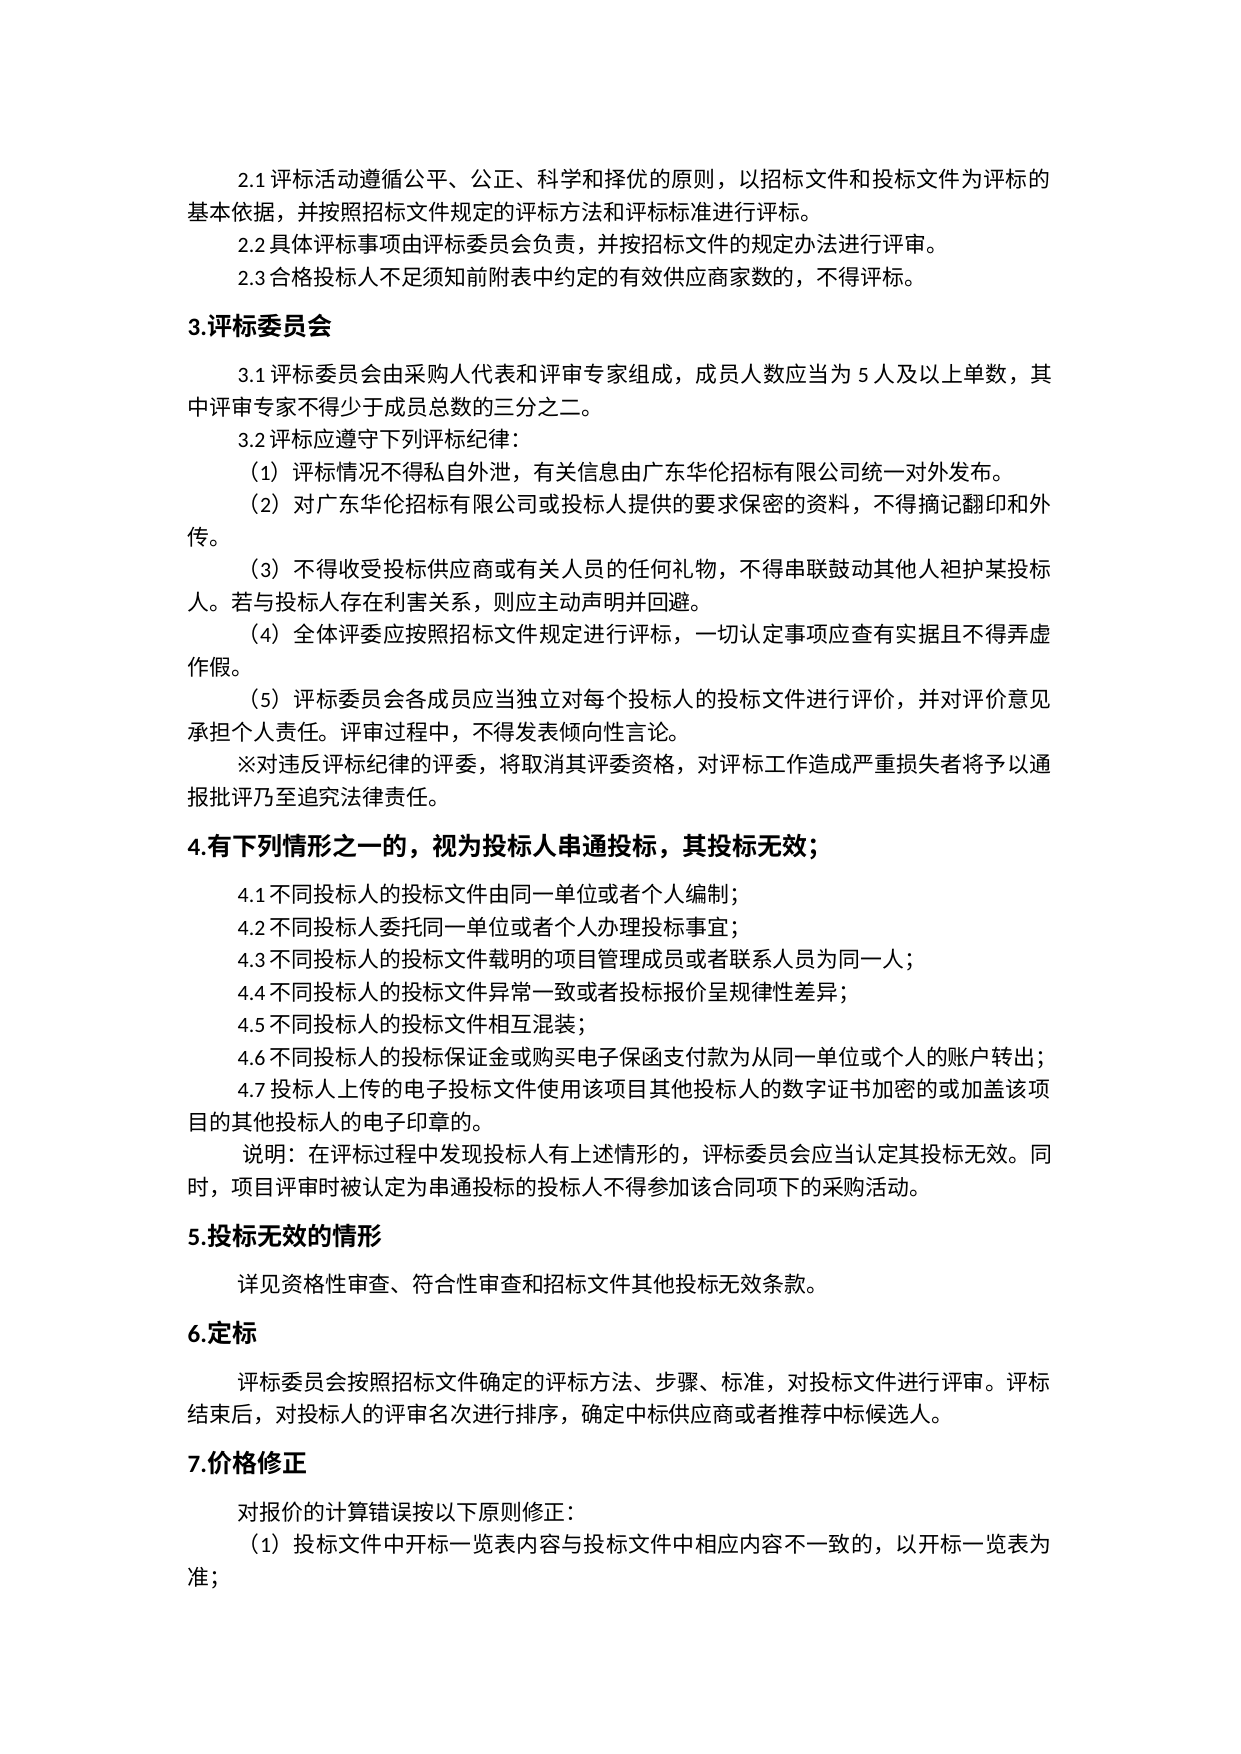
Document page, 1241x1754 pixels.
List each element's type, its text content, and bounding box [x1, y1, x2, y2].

text 3.评标委员会 [187, 292, 1053, 357]
text 4.7投标人上传的电子投标文件使用该项目其他投标人的数字证书加密的或加盖该项目的其他投标人的电子印章的。 [187, 1072, 1053, 1137]
text 详见资格性审查、符合性审查和招标文件其他投标无效条款。 [187, 1267, 1053, 1299]
text 5.投标无效的情形 [187, 1202, 1053, 1267]
text （3）不得收受投标供应商或有关人员的任何礼物，不得串联鼓动其他人袒护某投标人。若与投标人存在利害关系，则应主动声明并回避。 [187, 552, 1053, 617]
text 4.6不同投标人的投标保证金或购买电子保函支付款为从同一单位或个人的账户转出； [187, 1039, 1053, 1072]
text 3.1评标委员会由采购人代表和评审专家组成，成员人数应当为5人及以上单数，其中评审专家不得少于成员总数的三分之二。 [187, 357, 1053, 422]
text （4）全体评委应按照招标文件规定进行评标，一切认定事项应查有实据且不得弄虚作假。 [187, 617, 1053, 682]
text 4.2不同投标人委托同一单位或者个人办理投标事宜； [187, 909, 1053, 942]
text 4.3不同投标人的投标文件载明的项目管理成员或者联系人员为同一人； [187, 942, 1053, 974]
text 4.有下列情形之一的，视为投标人串通投标，其投标无效； [187, 812, 1053, 877]
text 7.价格修正 [187, 1429, 1053, 1494]
text ※对违反评标纪律的评委，将取消其评委资格，对评标工作造成严重损失者将予以通报批评乃至追究法律责任。 [187, 747, 1053, 812]
text 4.4不同投标人的投标文件异常一致或者投标报价呈规律性差异； [187, 974, 1053, 1007]
text （2）对广东华伦招标有限公司或投标人提供的要求保密的资料，不得摘记翻印和外传。 [187, 487, 1053, 552]
text 4.1不同投标人的投标文件由同一单位或者个人编制； [187, 877, 1053, 909]
text 对报价的计算错误按以下原则修正： [187, 1494, 1053, 1527]
text 2.2具体评标事项由评标委员会负责，并按招标文件的规定办法进行评审。 [187, 227, 1053, 259]
text 3.2评标应遵守下列评标纪律： [187, 422, 1053, 454]
text （5）评标委员会各成员应当独立对每个投标人的投标文件进行评价，并对评价意见承担个人责任。评审过程中，不得发表倾向性言论。 [187, 682, 1053, 747]
text 2.1评标活动遵循公平、公正、科学和择优的原则，以招标文件和投标文件为评标的基本依据，并按照招标文件规定的评标方法和评标标准进行评标。 [187, 162, 1053, 227]
text （1）评标情况不得私自外泄，有关信息由广东华伦招标有限公司统一对外发布。 [187, 454, 1053, 487]
text 2.3合格投标人不足须知前附表中约定的有效供应商家数的，不得评标。 [187, 259, 1053, 292]
text 评标委员会按照招标文件确定的评标方法、步骤、标准，对投标文件进行评审。评标结束后，对投标人的评审名次进行排序，确定中标供应商或者推荐中标候选人。 [187, 1364, 1053, 1429]
text （1）投标文件中开标一览表内容与投标文件中相应内容不一致的，以开标一览表为准； [187, 1527, 1053, 1592]
text 4.5不同投标人的投标文件相互混装； [187, 1007, 1053, 1039]
text 6.定标 [187, 1299, 1053, 1364]
text 说明：在评标过程中发现投标人有上述情形的，评标委员会应当认定其投标无效。同时，项目评审时被认定为串通投标的投标人不得参加该合同项下的采购活动。 [187, 1137, 1053, 1202]
